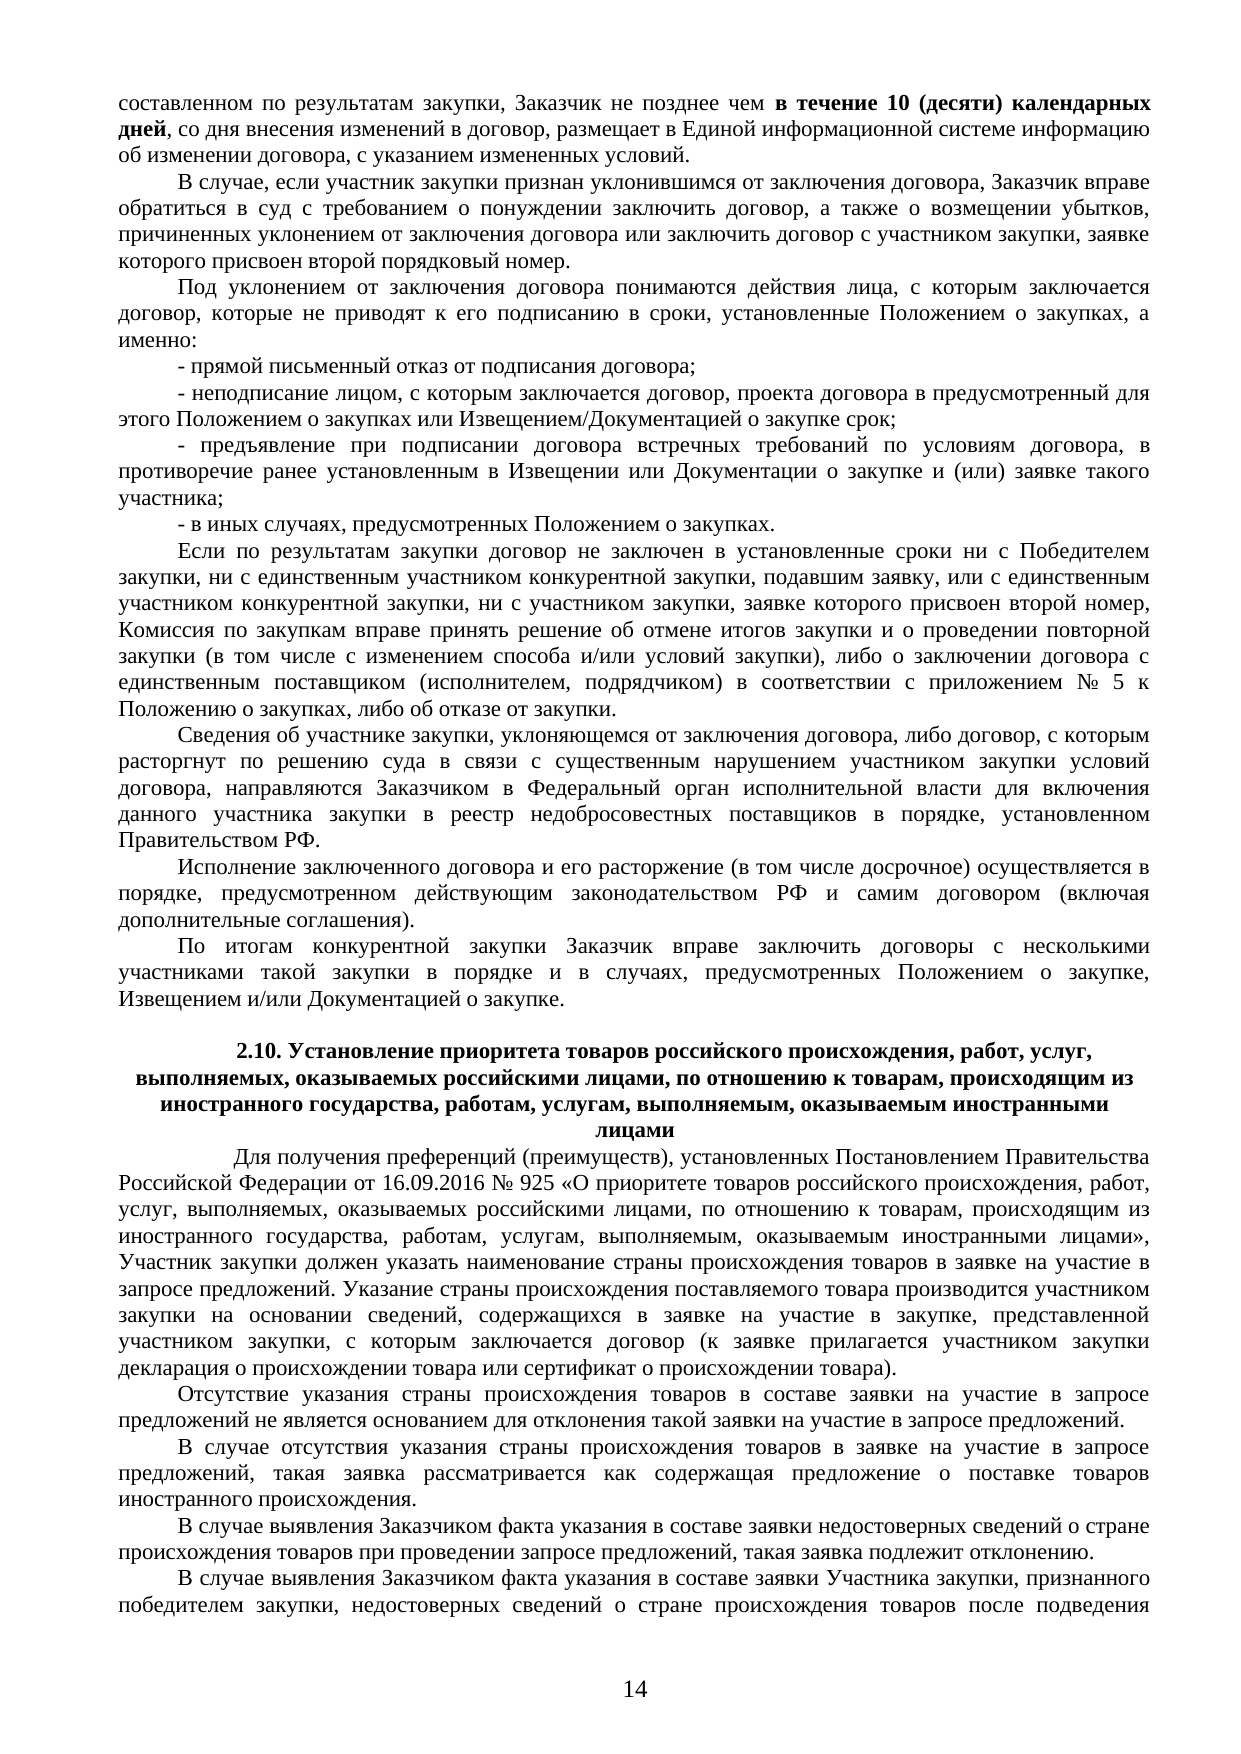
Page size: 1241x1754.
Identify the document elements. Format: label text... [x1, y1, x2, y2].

text - неподписание лицом, с которым заключается договор, проекта договора в предусмотренный для этого Положением о закупках или Извещением/Документацией о закупке срок; [118, 378, 1152, 431]
text - предъявление при подписании договора встречных требований по условиям договора, в противоречие ранее установленным в Извещении или Документации о закупке и (или) заявке такого участника; [118, 431, 1152, 510]
text - в иных случаях, предусмотренных Положением о закупках. [118, 510, 1152, 537]
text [118, 1564, 1152, 1617]
text 2.10. Установление приоритета товаров российского происхождения, работ, услуг, выполняемых, оказываемых российскими лицами, по отношению к товарам, происходящим из иностранного государства, работам, услугам, выполняемым, оказываемым иностранными лицами [118, 1037, 1152, 1143]
text Под уклонением от заключения договора понимаются действия лица, с которым заключается договор, которые не приводят к его подписанию в сроки, установленные Положением о закупках, а именно: [118, 273, 1152, 352]
text - прямой письменный отказ от подписания договора; [118, 352, 1152, 378]
text В случае, если участник закупки признан уклонившимся от заключения договора, Заказчик вправе обратиться в суд с требованием о понуждении заключить договор, а также о возмещении убытков, причиненных уклонением от заключения договора или заключить договор с участником закупки, заявке которого присвоен второй порядковый номер. [118, 168, 1152, 273]
text В случае отсутствия указания страны происхождения товаров в заявке на участие в запросе предложений, такая заявка рассматривается как содержащая предложение о поставке товаров иностранного происхождения. [118, 1433, 1152, 1512]
text Отсутствие указания страны происхождения товаров в составе заявки на участие в запросе предложений не является основанием для отклонения такой заявки на участие в запросе предложений. [118, 1380, 1152, 1433]
text В случае выявления Заказчиком факта указания в составе заявки недостоверных сведений о стране происхождения товаров при проведении запросе предложений, такая заявка подлежит отклонению. [118, 1512, 1152, 1564]
text По итогам конкурентной закупки Заказчик вправе заключить договоры с несколькими участниками такой закупки в порядке и в случаях, предусмотренных Положением о закупке, Извещением и/или Документацией о закупке. [118, 932, 1152, 1011]
text Если по результатам закупки договор не заключен в установленные сроки ни с Победителем закупки, ни с единственным участником конкурентной закупки, подавшим заявку, или с единственным участником конкурентной закупки, ни с участником закупки, заявке которого присвоен второй номер, Комиссия по закупкам вправе принять решение об отмене итогов закупки и о проведении повторной закупки (в том числе с изменением способа и/или условий закупки), либо о заключении договора с единственным поставщиком (исполнителем, подрядчиком) в соответствии с приложением № 5 к Положению о закупках, либо об отказе от закупки. [118, 537, 1152, 721]
text Сведения об участнике закупки, уклоняющемся от заключения договора, либо договор, с которым расторгнут по решению суда в связи с существенным нарушением участником закупки условий договора, направляются Заказчиком в Федеральный орган исполнительной власти для включения данного участника закупки в реестр недобросовестных поставщиков в порядке, установленном Правительством РФ. [118, 721, 1152, 853]
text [118, 89, 1152, 168]
text Исполнение заключенного договора и его расторжение (в том числе досрочное) осуществляется в порядке, предусмотренном действующим законодательством РФ и самим договором (включая дополнительные соглашения). [118, 853, 1152, 932]
text Для получения преференций (преимуществ), установленных Постановлением Правительства Российской Федерации от 16.09.2016 № 925 «О приоритете товаров российского происхождения, работ, услуг, выполняемых, оказываемых российскими лицами, по отношению к товарам, происходящим из иностранного государства, работам, услугам, выполняемым, оказываемым иностранными лицами», Участник закупки должен указать наименование страны происхождения товаров в заявке на участие в запросе предложений. Указание страны происхождения поставляемого товара производится участником закупки на основании сведений, содержащихся в заявке на участие в закупке, представленной участником закупки, с которым заключается договор (к заявке прилагается участником закупки декларация о происхождении товара или сертификат о происхождении товара). [118, 1143, 1152, 1380]
